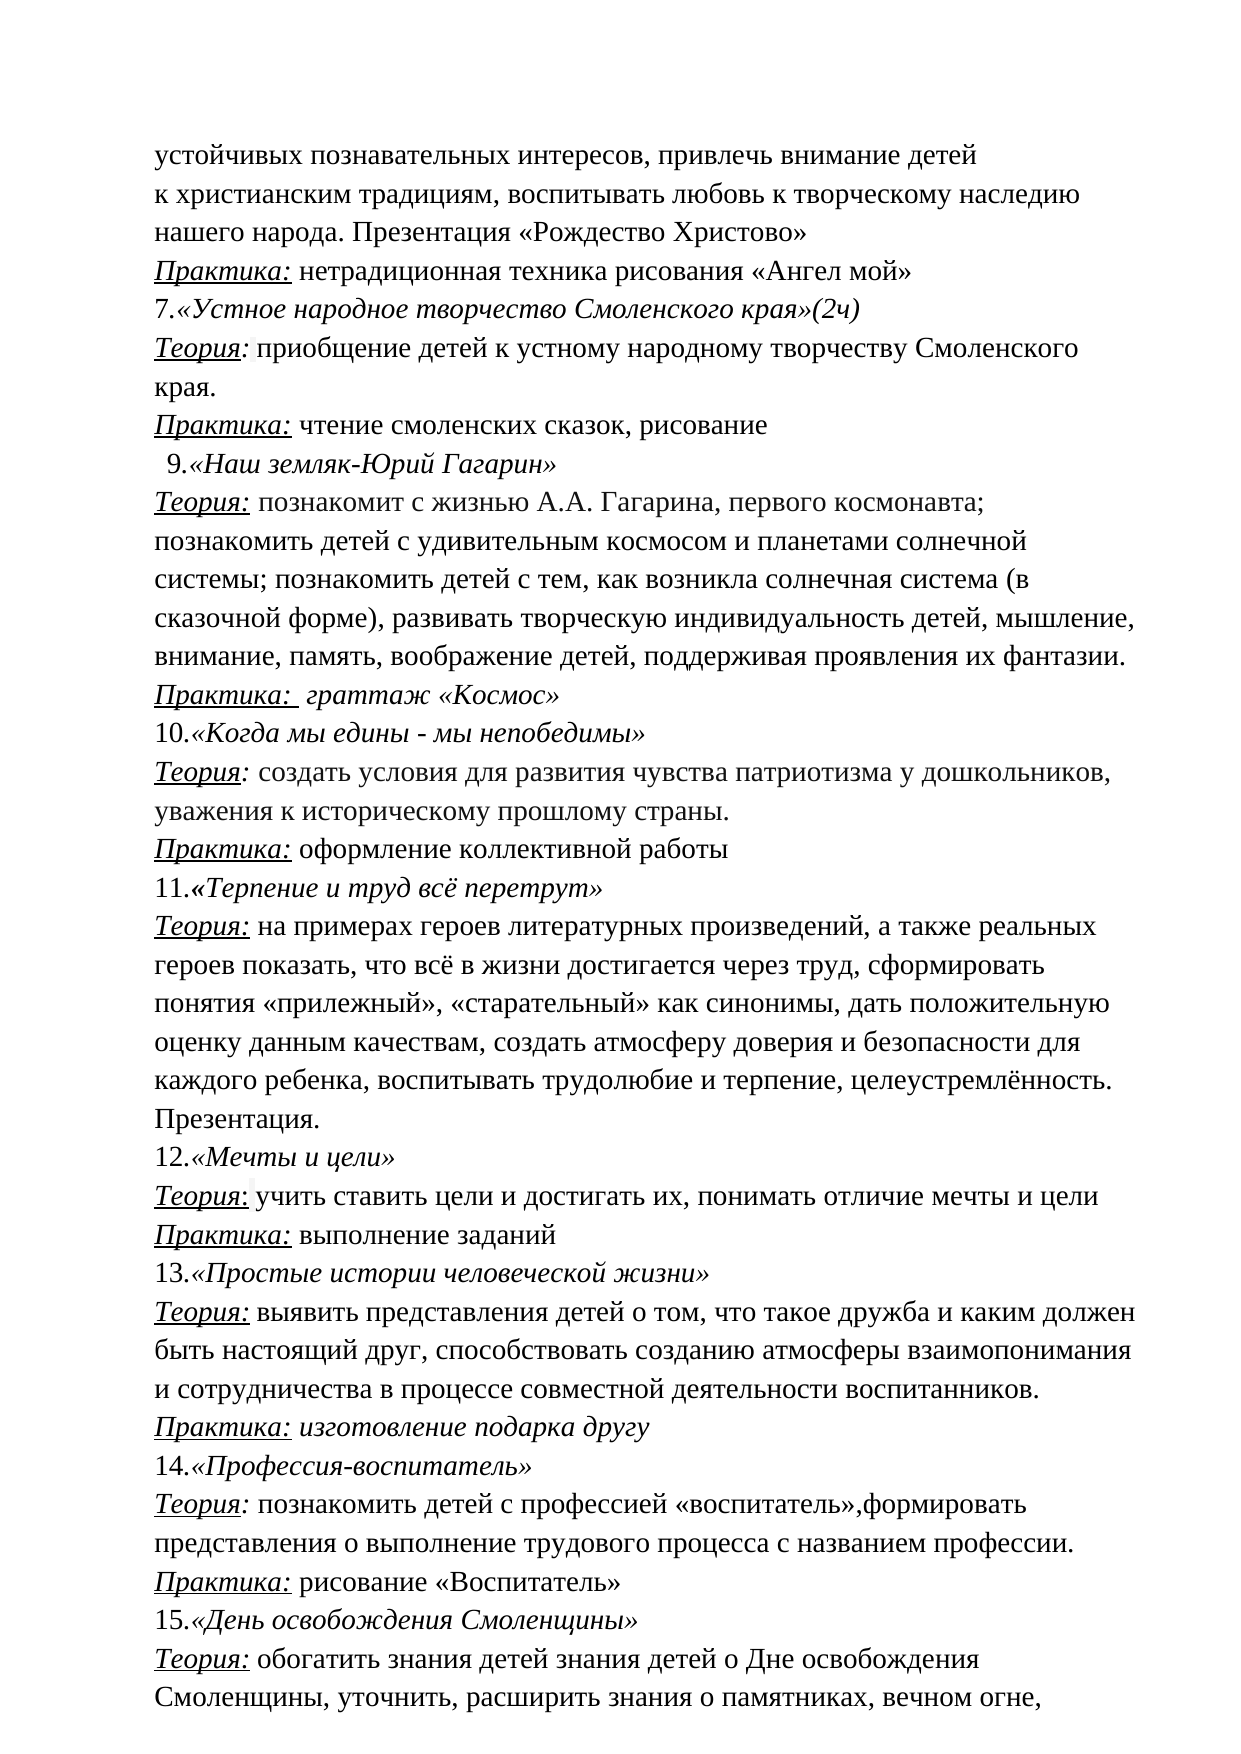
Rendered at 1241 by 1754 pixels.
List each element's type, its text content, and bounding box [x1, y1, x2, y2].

text 10.«Когда мы едины - мы непобедимы» [154, 716, 1146, 749]
text 15.«День освобождения Смоленщины» [154, 1602, 1146, 1636]
text 9.«Наш земляк-Юрий Гагарин» [167, 446, 1146, 479]
text Теория: на примерах героев литературных произведений, а также реальных героев показать, что всё в жизни достигается через труд, сформировать понятия «прилежный», «старательный» как синонимы, дать положительную оценку данным качествам, создать атмосферу доверия и безопасности для каждого ребенка, воспитывать трудолюбие и терпение, целеустремлённость. Презентация. [154, 908, 1146, 1134]
text Теория: познакомит с жизнью А.А. Гагарина, первого космонавта; познакомить детей с удивительным космосом и планетами солнечной системы; познакомить детей с тем, как возникла солнечная система (в сказочной форме), развивать творческую индивидуальность детей, мышление, внимание, память, воображение детей, поддерживая проявления их фантазии. Практика: граттаж «Космос» [154, 484, 1146, 711]
text Теория: приобщение детей к устному народному творчеству Смоленского края. [154, 330, 1146, 402]
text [154, 137, 1146, 248]
text Теория: познакомить детей с профессией «воспитатель»,формировать представления о выполнение трудового процесса с названием профессии. [154, 1487, 1146, 1559]
text 7.«Устное народное творчество Смоленского края»(2ч) [154, 292, 1146, 325]
text Практика: оформление коллективной работы [154, 831, 1146, 865]
text Практика: изготовление подарка другу [154, 1409, 1146, 1443]
text 13.«Простые истории человеческой жизни» [154, 1255, 1146, 1289]
text Теория: выявить представления детей о том, что такое дружба и каким должен быть настоящий друг, способствовать созданию атмосферы взаимопонимания и сотрудничества в процессе совместной деятельности воспитанников. [154, 1294, 1146, 1404]
text 12.«Мечты и цели» [154, 1139, 1146, 1173]
text Практика: чтение смоленских сказок, рисование [154, 407, 1146, 441]
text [154, 1641, 1146, 1713]
text Теория: учить ставить цели и достигать их, понимать отличие мечты и цели [255, 1178, 1146, 1212]
text Практика: нетрадиционная техника рисования «Ангел мой» [154, 253, 1146, 287]
text Теория: создать условия для развития чувства патриотизма у дошкольников, уважения к историческому прошлому страны. [154, 754, 1146, 826]
text 14.«Профессия-воспитатель» [154, 1448, 1146, 1482]
text 11.«Терпение и труд всё перетрут» [154, 870, 1146, 903]
text Практика: выполнение заданий [154, 1217, 1146, 1250]
text Практика: рисование «Воспитатель» [154, 1564, 1146, 1597]
